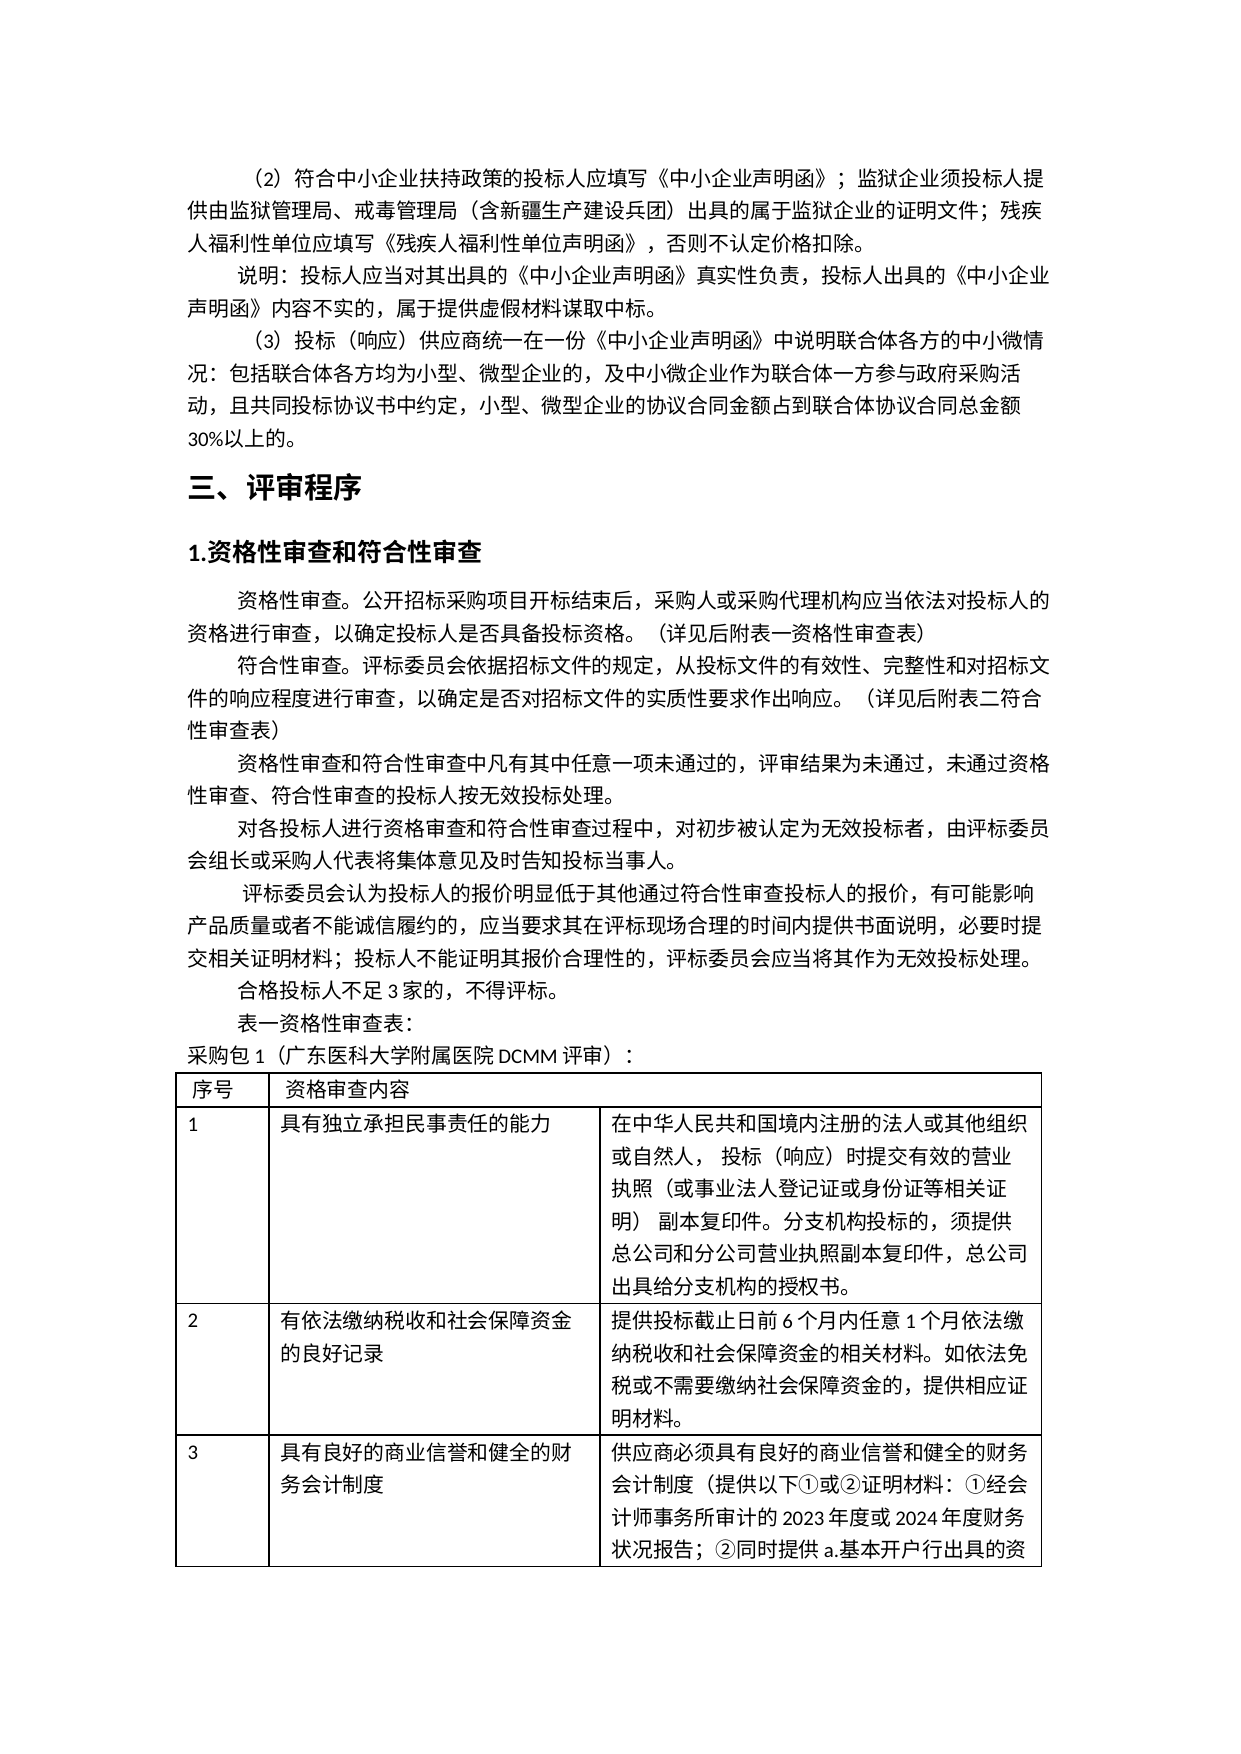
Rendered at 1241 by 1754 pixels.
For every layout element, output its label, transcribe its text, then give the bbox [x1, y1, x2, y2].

table_cell 具有良好的商业信誉和健全的财务会计制度 [270, 1436, 599, 1566]
text 对各投标人进行资格审查和符合性审查过程中，对初步被认定为无效投标者，由评标委员会组长或采购人代表将集体意见及时告知投标当事人。 [187, 812, 1053, 877]
text 评标委员会认为投标人的报价明显低于其他通过符合性审查投标人的报价，有可能影响产品质量或者不能诚信履约的，应当要求其在评标现场合理的时间内提供书面说明，必要时提交相关证明材料；投标人不能证明其报价合理性的，评标委员会应当将其作为无效投标处理。 [187, 877, 1053, 974]
text 资格性审查和符合性审查中凡有其中任意一项未通过的，评审结果为未通过，未通过资格性审查、符合性审查的投标人按无效投标处理。 [187, 747, 1053, 812]
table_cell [601, 1436, 1041, 1566]
text 资格性审查。公开招标采购项目开标结束后，采购人或采购代理机构应当依法对投标人的资格进行审查，以确定投标人是否具备投标资格。（详见后附表一资格性审查表） [187, 584, 1053, 649]
table_cell 3 [177, 1436, 268, 1566]
text 符合性审查。评标委员会依据招标文件的规定，从投标文件的有效性、完整性和对招标文件的响应程度进行审查，以确定是否对招标文件的实质性要求作出响应。（详见后附表二符合性审查表） [187, 649, 1053, 747]
text 说明：投标人应当对其出具的《中小企业声明函》真实性负责，投标人出具的《中小企业声明函》内容不实的，属于提供虚假材料谋取中标。 [187, 259, 1053, 324]
table_cell 具有独立承担民事责任的能力 [270, 1108, 599, 1303]
table_cell 有依法缴纳税收和社会保障资金的良好记录 [270, 1304, 599, 1434]
table_header 资格审查内容 [270, 1074, 1041, 1106]
text 合格投标人不足3家的，不得评标。 [187, 974, 1053, 1007]
text 1.资格性审查和符合性审查 [187, 519, 1053, 584]
text 三、评审程序 [187, 454, 1053, 519]
table_cell 提供投标截止日前6个月内任意1个月依法缴纳税收和社会保障资金的相关材料。如依法免税或不需要缴纳社会保障资金的，提供相应证明材料。 [601, 1304, 1041, 1434]
table_cell 2 [177, 1304, 268, 1434]
table_header 序号 [177, 1074, 268, 1106]
text 采购包1（广东医科大学附属医院DCMM评审）： [187, 1039, 1053, 1072]
text （3）投标（响应）供应商统一在一份《中小企业声明函》中说明联合体各方的中小微情况：包括联合体各方均为小型、微型企业的，及中小微企业作为联合体一方参与政府采购活动，且共同投标协议书中约定，小型、微型企业的协议合同金额占到联合体协议合同总金额30%以上的。 [187, 324, 1053, 454]
text 表一资格性审查表： [187, 1007, 1053, 1039]
table_cell 1 [177, 1108, 268, 1303]
table_cell 在中华人民共和国境内注册的法人或其他组织或自然人， 投标（响应）时提交有效的营业执照（或事业法人登记证或身份证等相关证明） 副本复印件。分支机构投标的，须提供总公司和分公司营业执照副本复印件，总公司出具给分支机构的授权书。 [601, 1108, 1041, 1303]
text （2）符合中小企业扶持政策的投标人应填写《中小企业声明函》；监狱企业须投标人提供由监狱管理局、戒毒管理局（含新疆生产建设兵团）出具的属于监狱企业的证明文件；残疾人福利性单位应填写《残疾人福利性单位声明函》，否则不认定价格扣除。 [187, 162, 1053, 259]
